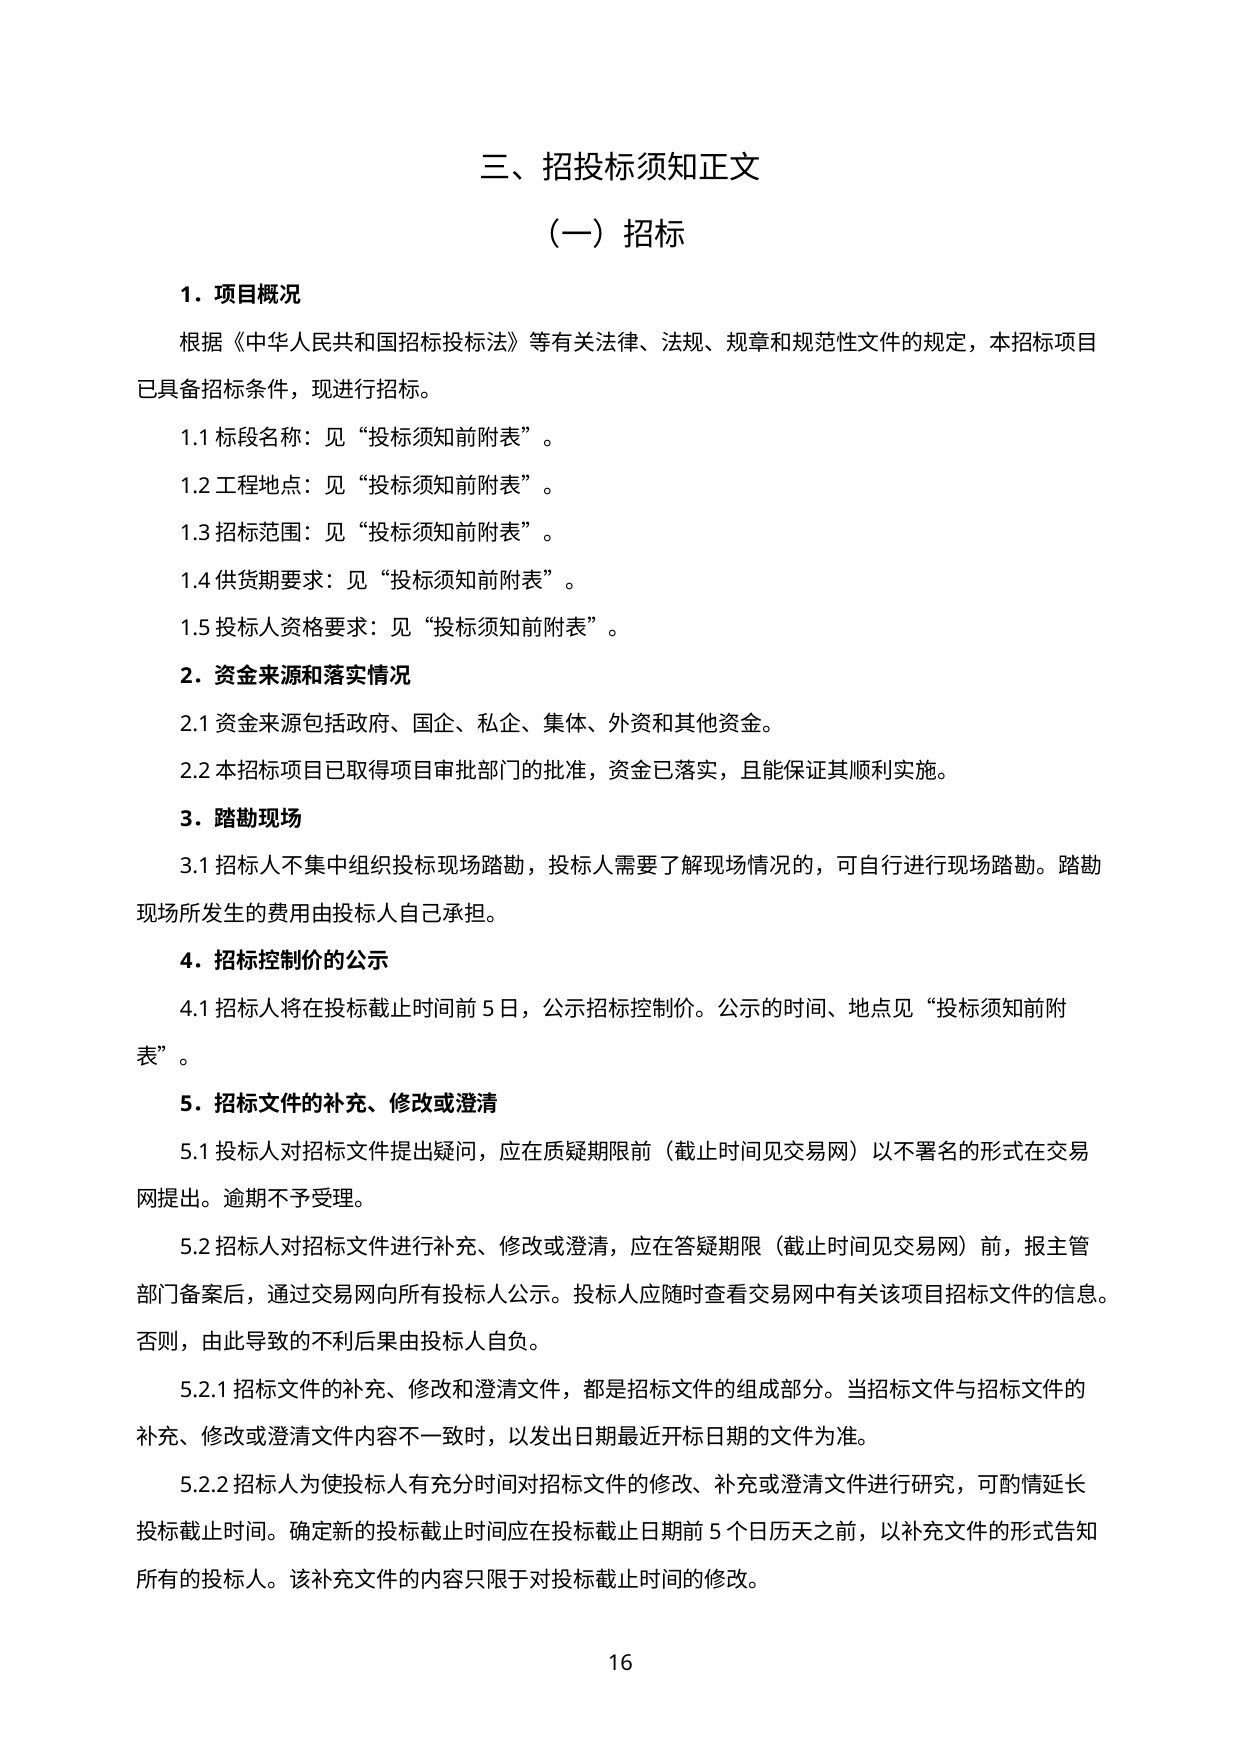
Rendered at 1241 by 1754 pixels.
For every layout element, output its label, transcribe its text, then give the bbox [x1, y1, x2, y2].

text 5.1投标人对招标文件提出疑问，应在质疑期限前（截止时间见交易网）以不署名的形式在交易网提出。逾期不予受理。 [136, 1134, 1104, 1213]
text 4．招标控制价的公示 [136, 943, 1104, 975]
text 1.3招标范围：见“投标须知前附表”。 [136, 515, 1104, 547]
text 1.2工程地点：见“投标须知前附表”。 [136, 468, 1104, 499]
text 1.1标段名称：见“投标须知前附表”。 [136, 420, 1104, 452]
text 1.4供货期要求：见“投标须知前附表”。 [136, 563, 1104, 594]
text 1．项目概况 [136, 277, 1104, 309]
text （一）招标 [486, 209, 1104, 255]
text 5.2.1招标文件的补充、修改和澄清文件，都是招标文件的组成部分。当招标文件与招标文件的补充、修改或澄清文件内容不一致时，以发出日期最近开标日期的文件为准。 [136, 1372, 1104, 1451]
text 3．踏勘现场 [136, 801, 1104, 833]
text 根据《中华人民共和国招标投标法》等有关法律、法规、规章和规范性文件的规定，本招标项目已具备招标条件，现进行招标。 [136, 325, 1104, 404]
text 4.1招标人将在投标截止时间前5日，公示招标控制价。公示的时间、地点见“投标须知前附表”。 [136, 991, 1104, 1070]
text 2.2本招标项目已取得项目审批部门的批准，资金已落实，且能保证其顺利实施。 [136, 753, 1104, 785]
text 5．招标文件的补充、修改或澄清 [136, 1086, 1104, 1118]
text 2.1资金来源包括政府、国企、私企、集体、外资和其他资金。 [136, 706, 1104, 737]
text 3.1招标人不集中组织投标现场踏勘，投标人需要了解现场情况的，可自行进行现场踏勘。踏勘现场所发生的费用由投标人自己承担。 [136, 848, 1104, 928]
text 5.2招标人对招标文件进行补充、修改或澄清，应在答疑期限（截止时间见交易网）前，报主管部门备案后，通过交易网向所有投标人公示。投标人应随时查看交易网中有关该项目招标文件的信息。否则，由此导致的不利后果由投标人自负。 [136, 1229, 1104, 1356]
text 1.5投标人资格要求：见“投标须知前附表”。 [136, 610, 1104, 642]
text 2．资金来源和落实情况 [136, 658, 1104, 690]
text 三、招投标须知正文 [136, 142, 1104, 187]
text 5.2.2招标人为使投标人有充分时间对招标文件的修改、补充或澄清文件进行研究，可酌情延长投标截止时间。确定新的投标截止时间应在投标截止日期前5个日历天之前，以补充文件的形式告知所有的投标人。该补充文件的内容只限于对投标截止时间的修改。 [136, 1467, 1104, 1593]
